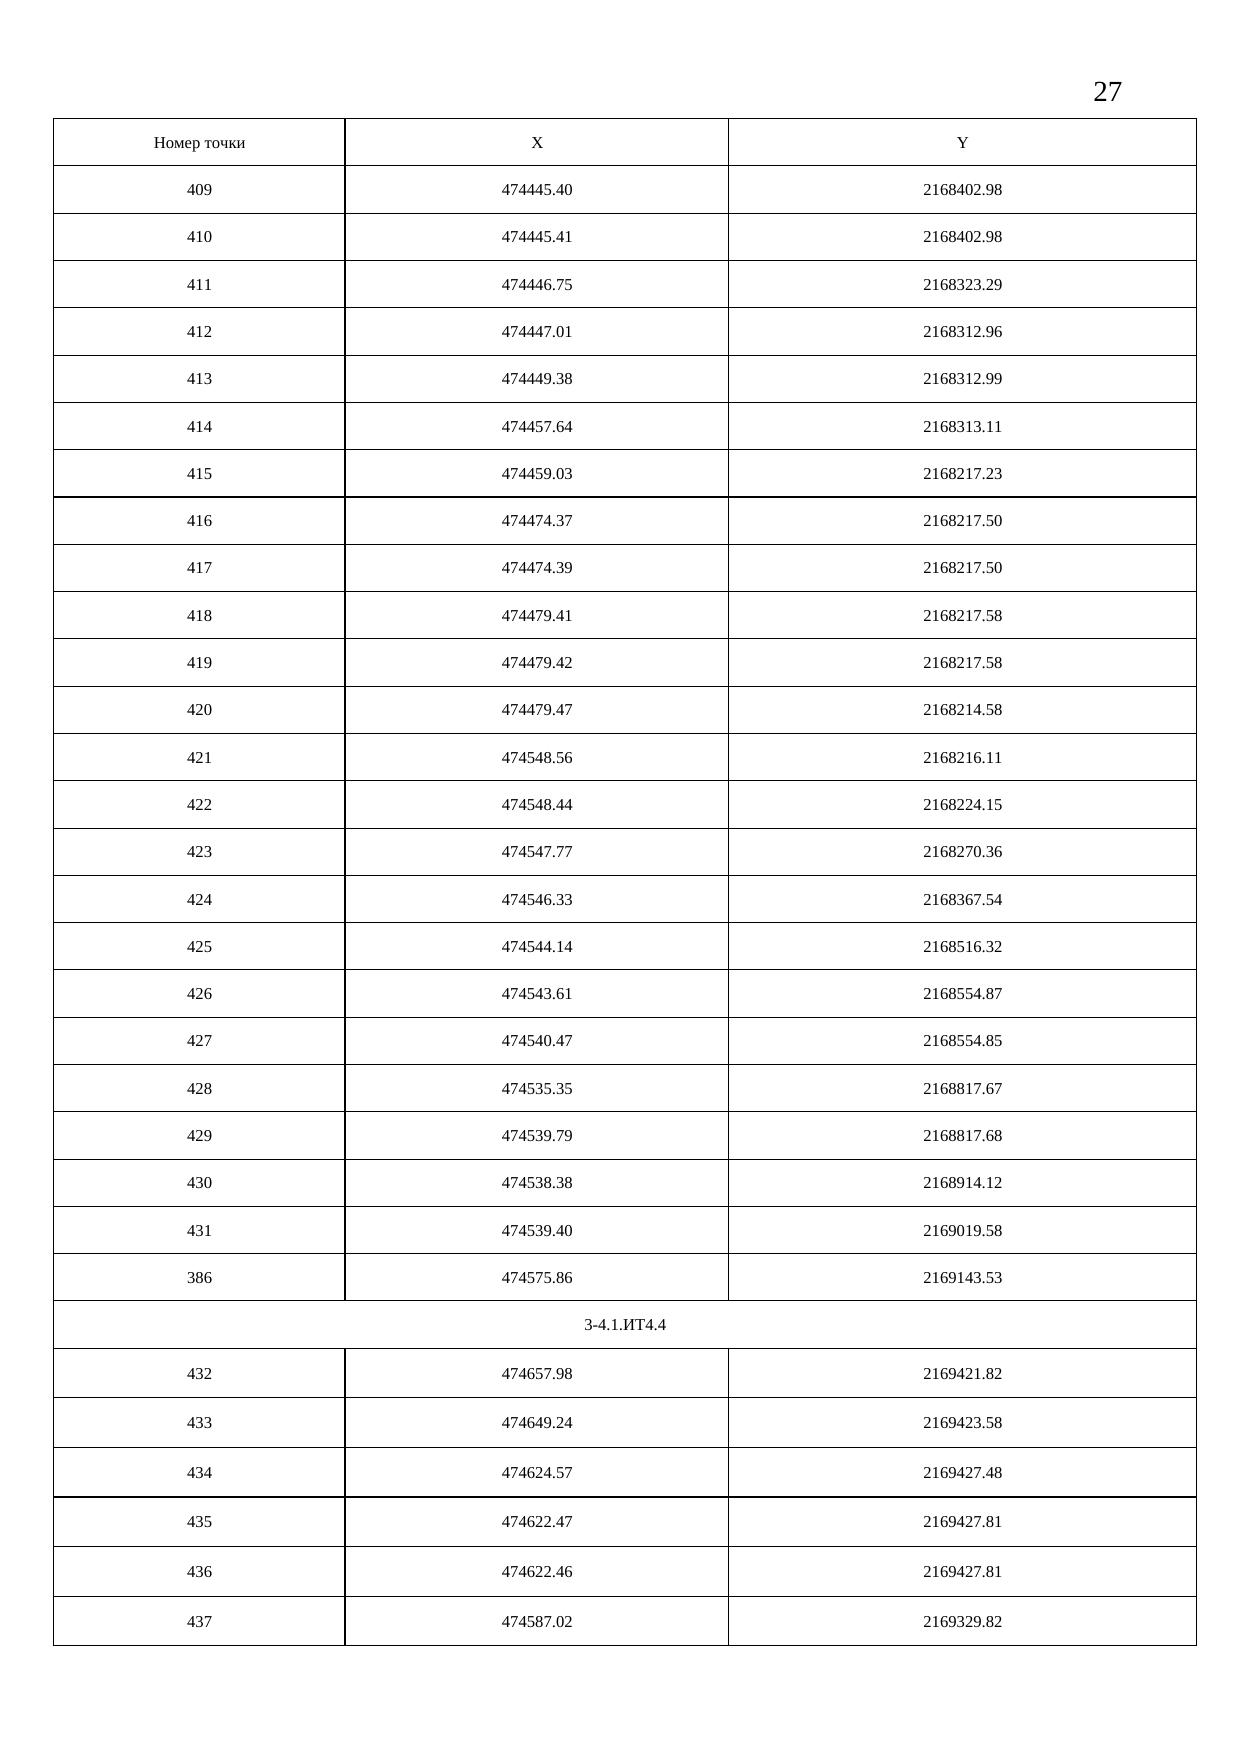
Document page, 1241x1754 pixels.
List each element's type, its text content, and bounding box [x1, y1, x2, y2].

table_cell 2168217.58 [729, 592, 1196, 638]
table_cell 410 [54, 214, 344, 260]
table_cell 474587.02 [346, 1597, 728, 1645]
table_cell 413 [54, 356, 344, 402]
table_cell 430 [54, 1160, 344, 1206]
table_cell 2168554.87 [729, 970, 1196, 1017]
table_cell 474649.24 [346, 1398, 728, 1447]
table_cell 386 [54, 1254, 344, 1300]
table_cell 409 [54, 166, 344, 213]
table_cell 2168313.11 [729, 403, 1196, 449]
table_cell 2168516.32 [729, 923, 1196, 969]
table_cell 2169019.58 [729, 1207, 1196, 1253]
table_cell 2168367.54 [729, 876, 1196, 922]
table_header X [346, 119, 728, 165]
table_cell 2168217.58 [729, 639, 1196, 686]
table_cell 2169427.48 [729, 1448, 1196, 1496]
table_cell 474459.03 [346, 450, 728, 496]
table_cell 474474.39 [346, 545, 728, 591]
table_cell 474546.33 [346, 876, 728, 922]
table_cell 424 [54, 876, 344, 922]
table_cell 434 [54, 1448, 344, 1496]
table_header Y [729, 119, 1196, 165]
table_cell 435 [54, 1498, 344, 1546]
table_cell 2169421.82 [729, 1349, 1196, 1397]
table_cell 474479.41 [346, 592, 728, 638]
table_cell 2169427.81 [729, 1498, 1196, 1546]
table_cell 474548.44 [346, 781, 728, 827]
table_cell 474548.56 [346, 734, 728, 780]
table_cell 474449.38 [346, 356, 728, 402]
table_cell 2168312.96 [729, 308, 1196, 354]
table_cell 2169427.81 [729, 1547, 1196, 1596]
table_cell 416 [54, 498, 344, 544]
table_cell 2168817.68 [729, 1112, 1196, 1158]
table_cell 2169143.53 [729, 1254, 1196, 1300]
table_cell 474445.41 [346, 214, 728, 260]
table_cell 474447.01 [346, 308, 728, 354]
table_cell 474547.77 [346, 829, 728, 875]
table_cell 2168270.36 [729, 829, 1196, 875]
table_cell 474535.35 [346, 1065, 728, 1111]
table_cell 437 [54, 1597, 344, 1645]
table_cell 474544.14 [346, 923, 728, 969]
table_cell 474457.64 [346, 403, 728, 449]
table_cell 2168402.98 [729, 214, 1196, 260]
table_cell 433 [54, 1398, 344, 1447]
table_cell 422 [54, 781, 344, 827]
table_cell 427 [54, 1018, 344, 1064]
table_cell 474538.38 [346, 1160, 728, 1206]
table_cell 474539.40 [346, 1207, 728, 1253]
table_cell 2168817.67 [729, 1065, 1196, 1111]
table_cell 474622.47 [346, 1498, 728, 1546]
table_cell 474479.42 [346, 639, 728, 686]
table_cell 2168214.58 [729, 687, 1196, 733]
table_cell 2168914.12 [729, 1160, 1196, 1206]
table_cell 421 [54, 734, 344, 780]
table_cell 415 [54, 450, 344, 496]
table_cell 425 [54, 923, 344, 969]
table_cell 474624.57 [346, 1448, 728, 1496]
table_cell 2168217.23 [729, 450, 1196, 496]
table_cell 419 [54, 639, 344, 686]
table_cell 2168323.29 [729, 261, 1196, 307]
table_cell 474445.40 [346, 166, 728, 213]
table_cell 2169423.58 [729, 1398, 1196, 1447]
table_cell 474543.61 [346, 970, 728, 1017]
table_cell 3-4.1.ИТ4.4 [54, 1301, 1196, 1348]
table_cell 412 [54, 308, 344, 354]
table_cell 420 [54, 687, 344, 733]
table_cell 418 [54, 592, 344, 638]
table_cell 423 [54, 829, 344, 875]
table_cell 474622.46 [346, 1547, 728, 1596]
table_cell 411 [54, 261, 344, 307]
table_cell 2168312.99 [729, 356, 1196, 402]
table_cell 2169329.82 [729, 1597, 1196, 1645]
table_cell 429 [54, 1112, 344, 1158]
table_cell 2168224.15 [729, 781, 1196, 827]
table_cell 474540.47 [346, 1018, 728, 1064]
table_cell 2168217.50 [729, 545, 1196, 591]
table_cell 474474.37 [346, 498, 728, 544]
table_cell 2168554.85 [729, 1018, 1196, 1064]
table_cell 414 [54, 403, 344, 449]
table_header Номер точки [54, 119, 344, 165]
table_cell 2168217.50 [729, 498, 1196, 544]
table_cell 436 [54, 1547, 344, 1596]
table_cell 474479.47 [346, 687, 728, 733]
table_cell 474446.75 [346, 261, 728, 307]
table_cell 431 [54, 1207, 344, 1253]
table_cell 474575.86 [346, 1254, 728, 1300]
table_cell 2168216.11 [729, 734, 1196, 780]
table_cell 474539.79 [346, 1112, 728, 1158]
table_cell 474657.98 [346, 1349, 728, 1397]
table_cell 426 [54, 970, 344, 1017]
table_cell 428 [54, 1065, 344, 1111]
table_cell 2168402.98 [729, 166, 1196, 213]
table_cell 432 [54, 1349, 344, 1397]
table_cell 417 [54, 545, 344, 591]
